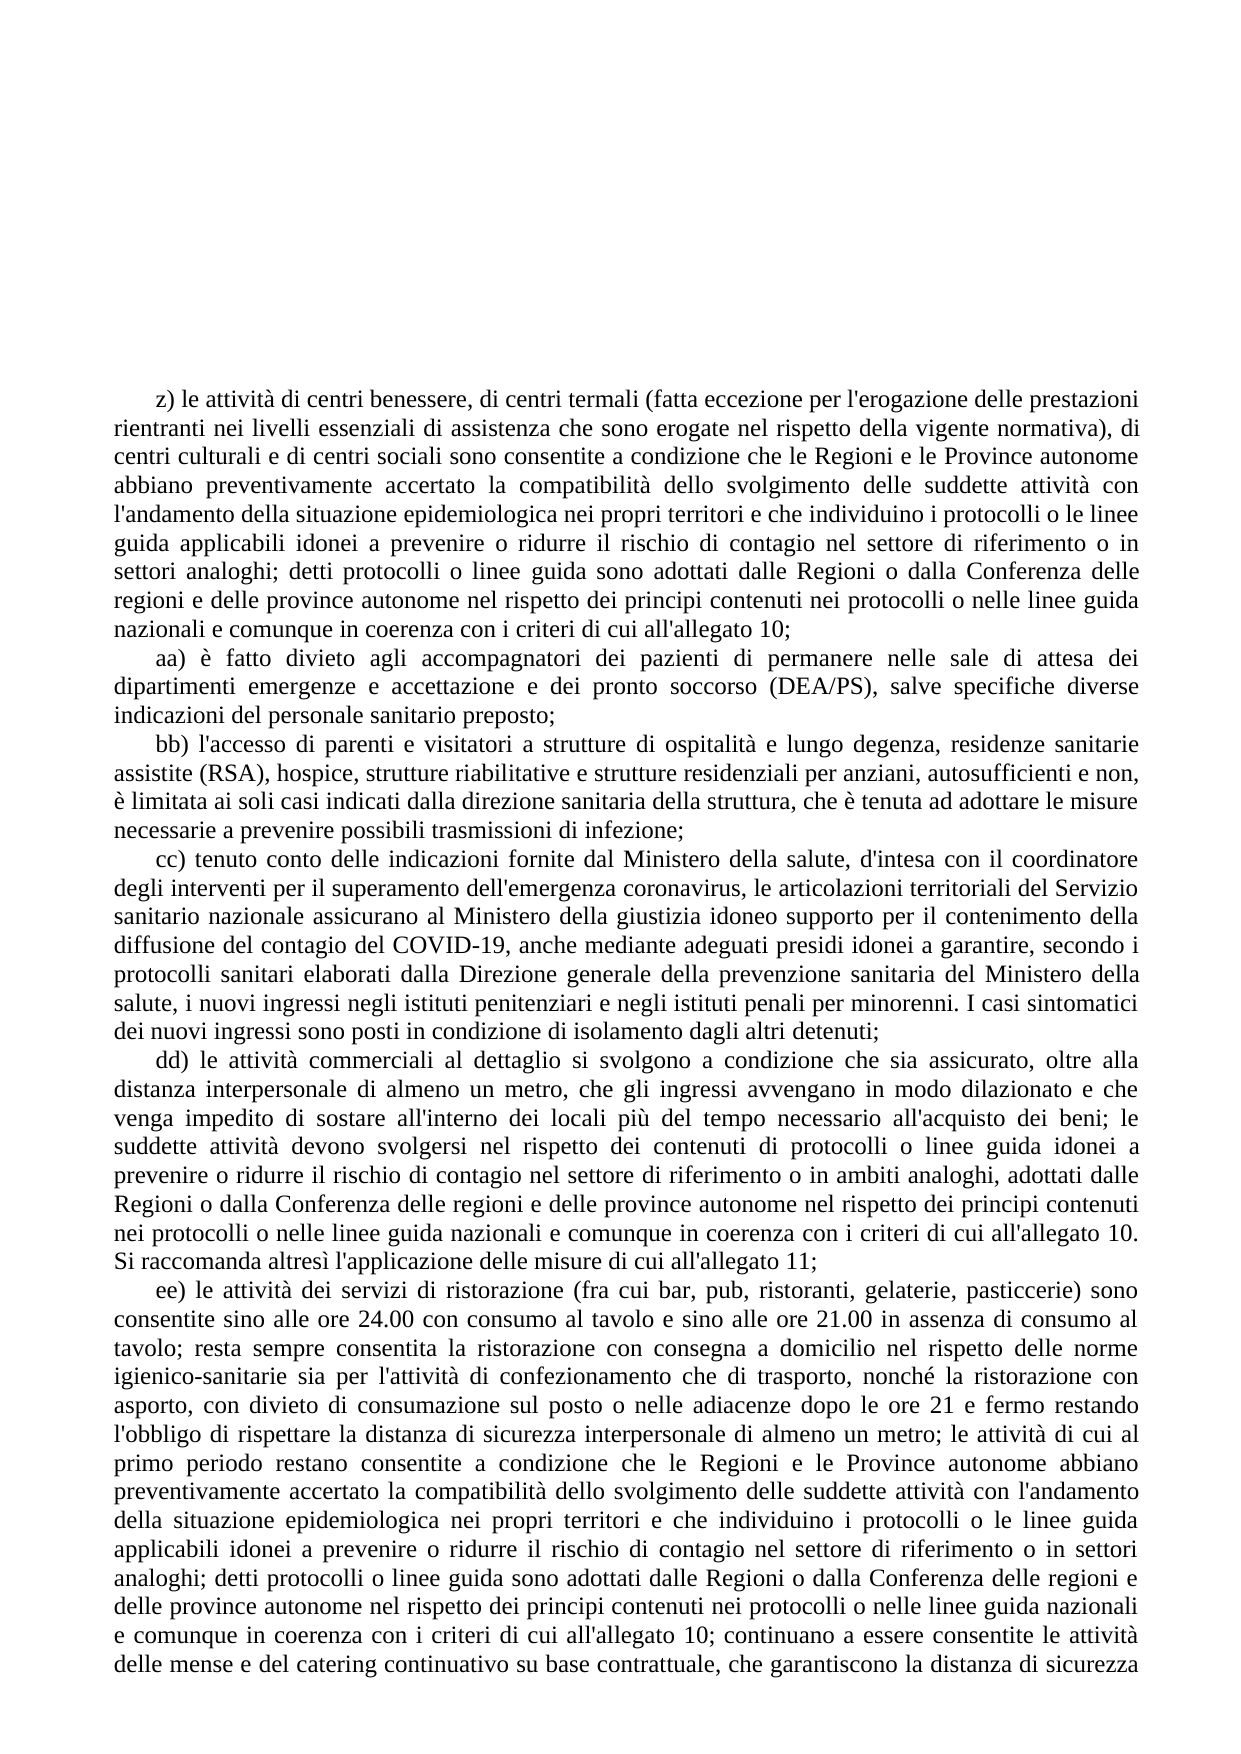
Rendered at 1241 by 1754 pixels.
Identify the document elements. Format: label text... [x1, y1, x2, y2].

text dd) le attività commerciali al dettaglio si svolgono a condizione che sia assicurato, oltre alla distanza interpersonale di almeno un metro, che gli ingressi avvengano in modo dilazionato e che venga impedito di sostare all'interno dei locali più del tempo necessario all'acquisto dei beni; le suddette attività devono svolgersi nel rispetto dei contenuti di protocolli o linee guida idonei a prevenire o ridurre il rischio di contagio nel settore di riferimento o in ambiti analoghi, adottati dalle Regioni o dalla Conferenza delle regioni e delle province autonome nel rispetto dei principi contenuti nei protocolli o nelle linee guida nazionali e comunque in coerenza con i criteri di cui all'allegato 10. Si raccomanda altresì l'applicazione delle misure di cui all'allegato 11; [114, 1045, 1140, 1275]
text cc) tenuto conto delle indicazioni fornite dal Ministero della salute, d'intesa con il coordinatore degli interventi per il superamento dell'emergenza coronavirus, le articolazioni territoriali del Servizio sanitario nazionale assicurano al Ministero della giustizia idoneo supporto per il contenimento della diffusione del contagio del COVID-19, anche mediante adeguati presidi idonei a garantire, secondo i protocolli sanitari elaborati dalla Direzione generale della prevenzione sanitaria del Ministero della salute, i nuovi ingressi negli istituti penitenziari e negli istituti penali per minorenni. I casi sintomatici dei nuovi ingressi sono posti in condizione di isolamento dagli altri detenuti; [114, 844, 1140, 1045]
text z) le attività di centri benessere, di centri termali (fatta eccezione per l'erogazione delle prestazioni rientranti nei livelli essenziali di assistenza che sono erogate nel rispetto della vigente normativa), di centri culturali e di centri sociali sono consentite a condizione che le Regioni e le Province autonome abbiano preventivamente accertato la compatibilità dello svolgimento delle suddette attività con l'andamento della situazione epidemiologica nei propri territori e che individuino i protocolli o le linee guida applicabili idonei a prevenire o ridurre il rischio di contagio nel settore di riferimento o in settori analoghi; detti protocolli o linee guida sono adottati dalle Regioni o dalla Conferenza delle regioni e delle province autonome nel rispetto dei principi contenuti nei protocolli o nelle linee guida nazionali e comunque in coerenza con i criteri di cui all'allegato 10; [114, 384, 1140, 643]
text bb) l'accesso di parenti e visitatori a strutture di ospitalità e lungo degenza, residenze sanitarie assistite (RSA), hospice, strutture riabilitative e strutture residenziali per anziani, autosufficienti e non, è limitata ai soli casi indicati dalla direzione sanitaria della struttura, che è tenuta ad adottare le misure necessarie a prevenire possibili trasmissioni di infezione; [114, 729, 1140, 844]
text aa) è fatto divieto agli accompagnatori dei pazienti di permanere nelle sale di attesa dei dipartimenti emergenze e accettazione e dei pronto soccorso (DEA/PS), salve specifiche diverse indicazioni del personale sanitario preposto; [114, 643, 1140, 729]
